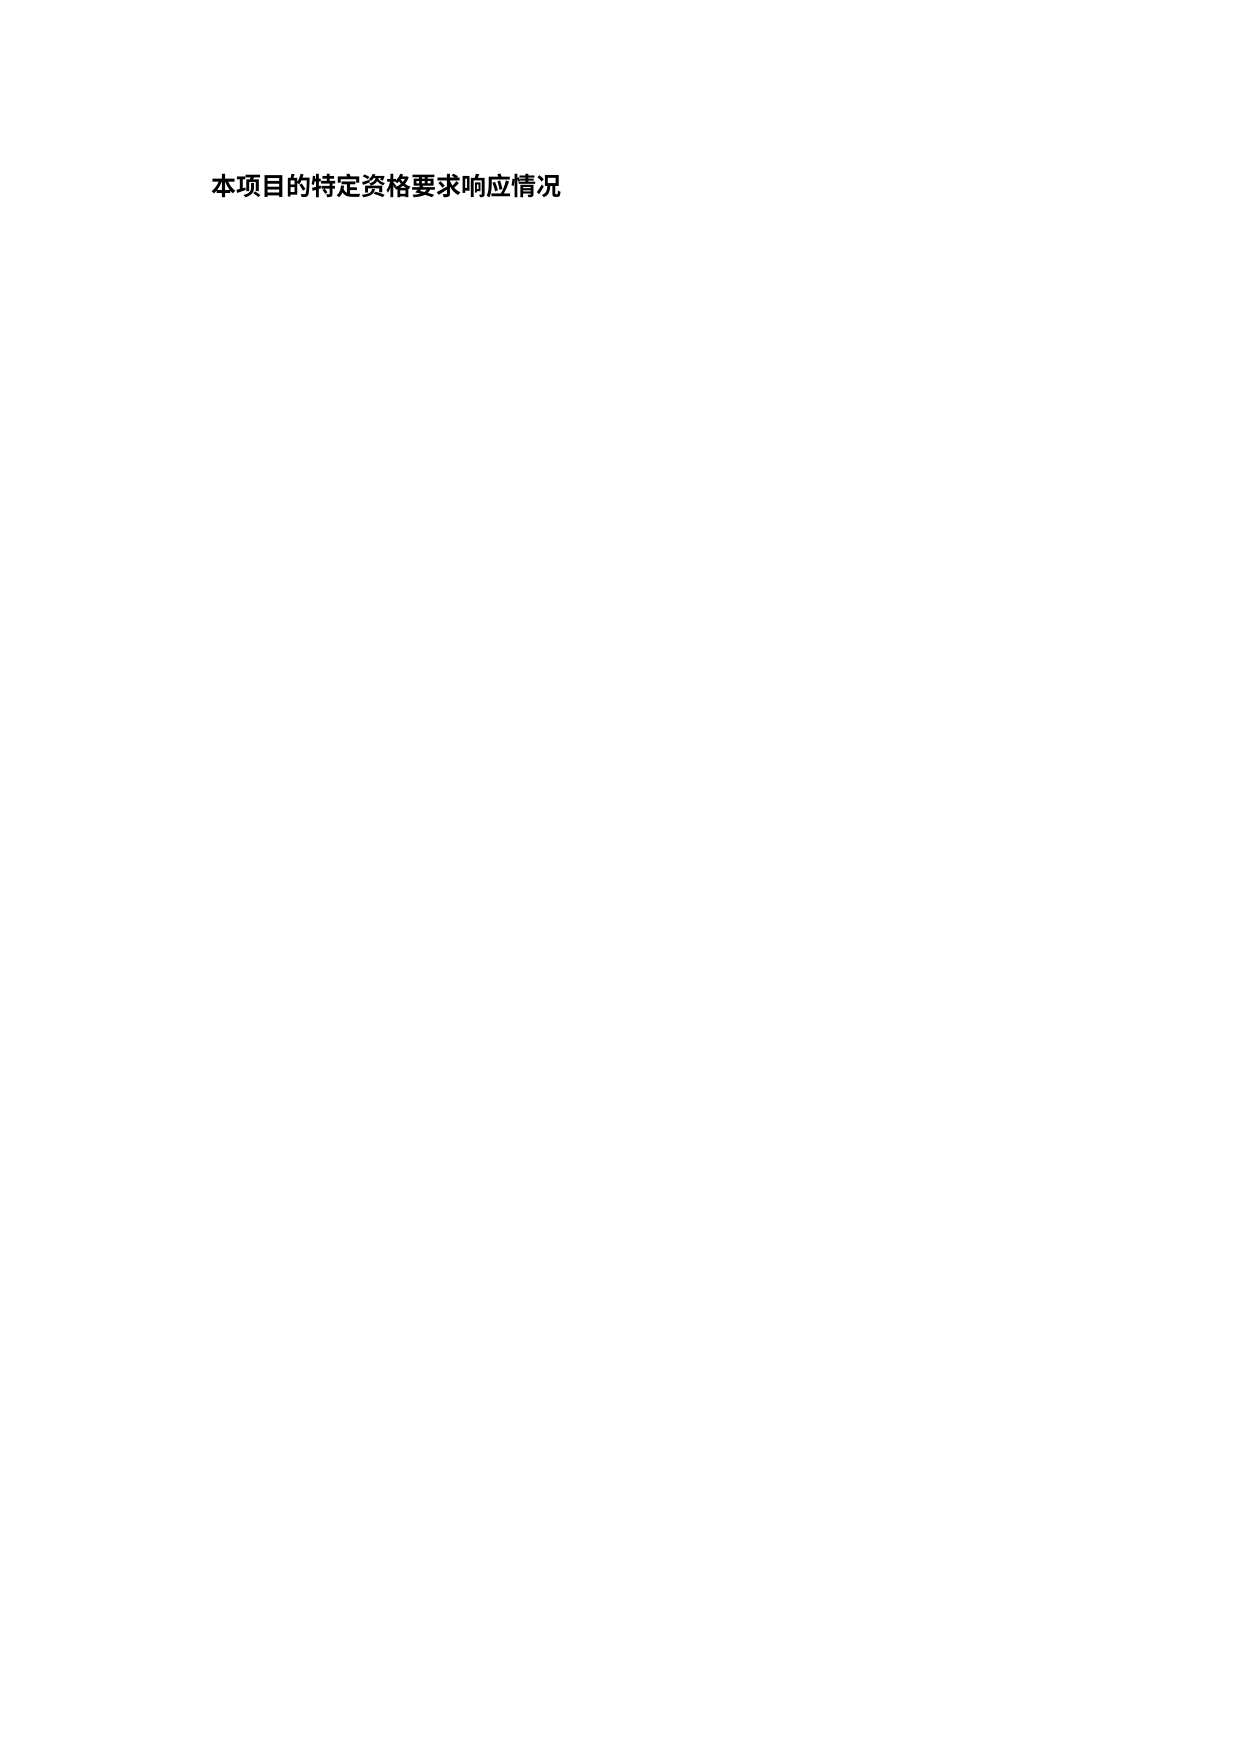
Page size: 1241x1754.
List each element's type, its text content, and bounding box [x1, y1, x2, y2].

text 本项目的特定资格要求响应情况 [186, 149, 1077, 207]
